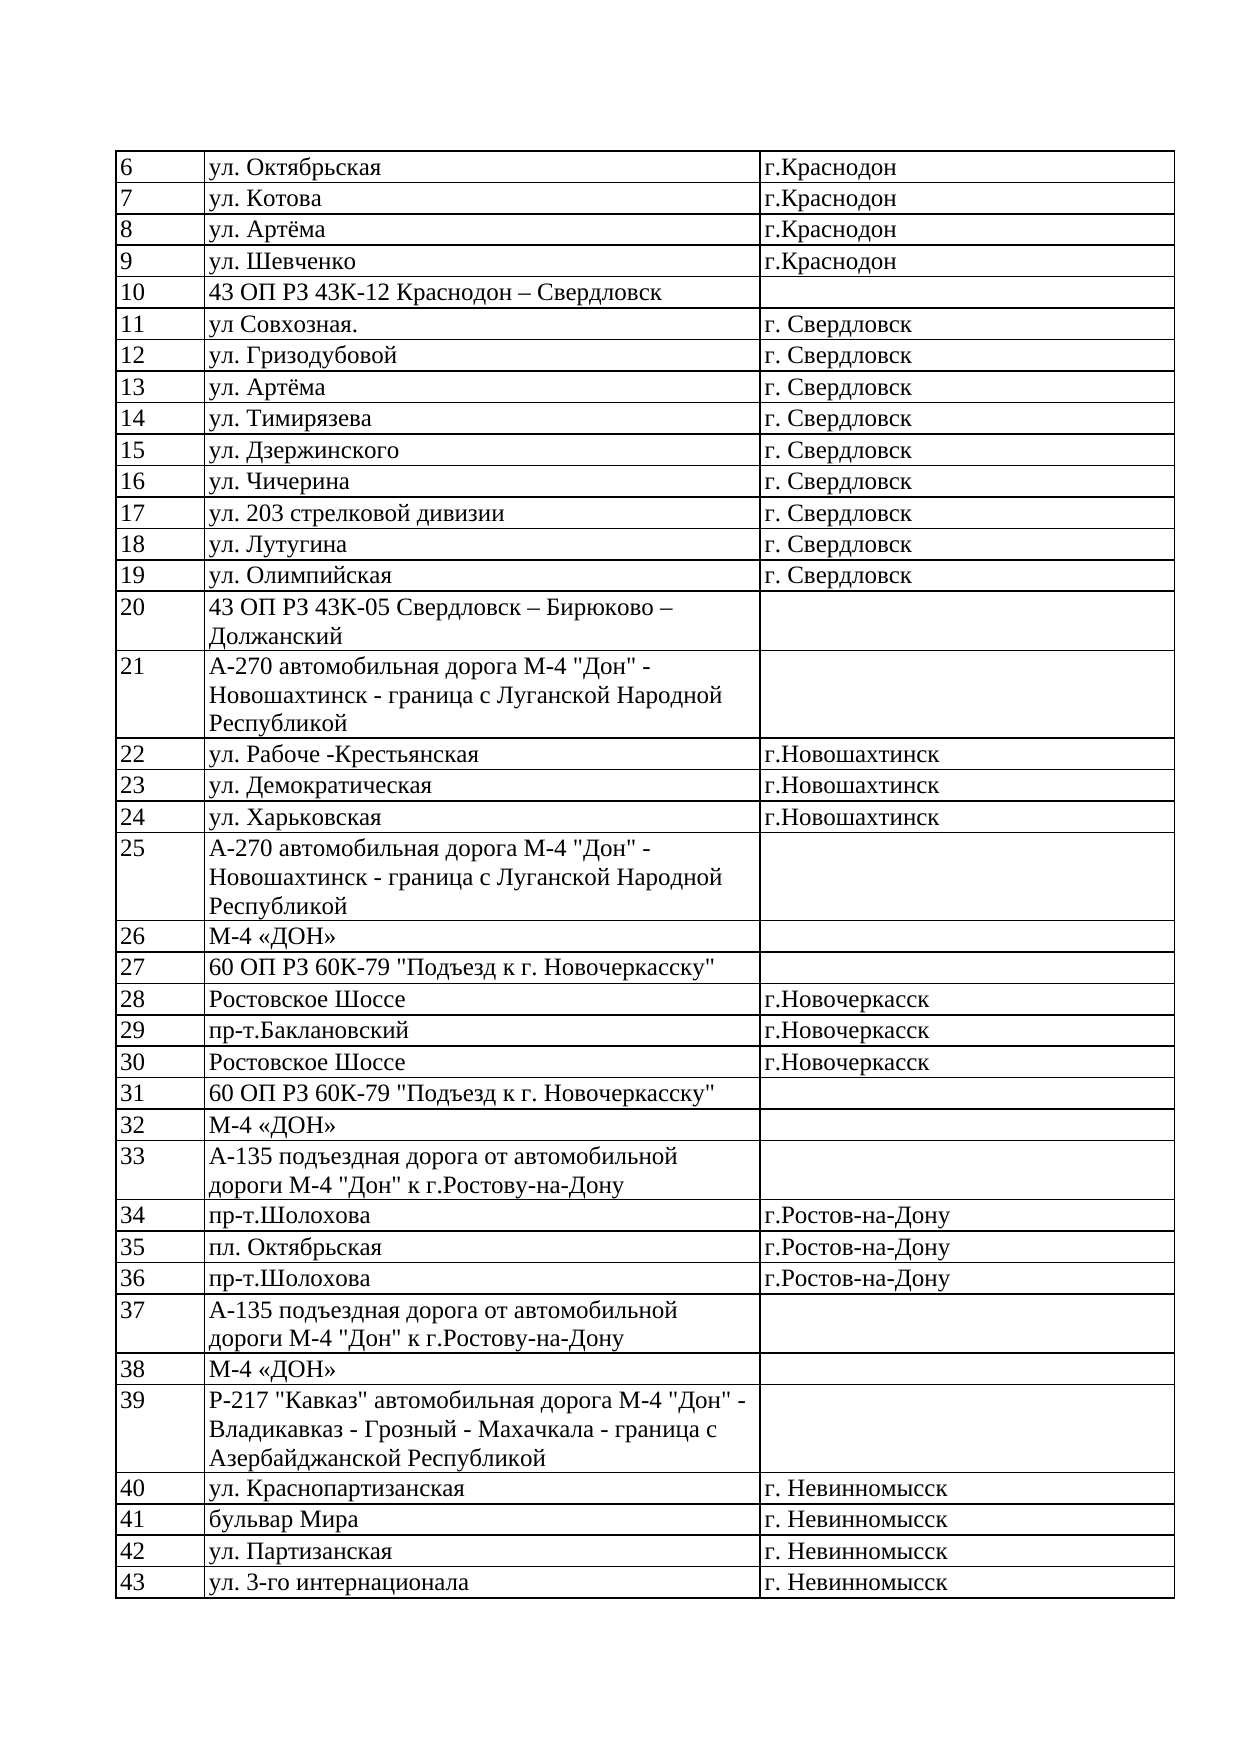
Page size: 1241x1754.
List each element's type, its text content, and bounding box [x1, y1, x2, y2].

table_cell ул. Краснопартизанская [205, 1473, 759, 1503]
table_cell г.Ростов-на-Дону [761, 1200, 1174, 1230]
table_cell г. Свердловск [761, 561, 1174, 590]
table_cell 14 [117, 403, 204, 433]
table_cell ул. Артёма [205, 372, 759, 402]
table_cell 26 [117, 921, 204, 951]
table_cell пл. Октябрьская [205, 1232, 759, 1262]
table_cell [761, 1110, 1174, 1140]
table_cell г.Краснодон [761, 246, 1174, 276]
table_cell г. Невинномысск [761, 1536, 1174, 1566]
table_cell бульвар Мира [205, 1505, 759, 1534]
table_cell ул. Шевченко [205, 246, 759, 276]
table_cell [761, 1385, 1174, 1471]
table_cell 37 [117, 1295, 204, 1352]
table_cell г. Невинномысск [761, 1505, 1174, 1534]
table_cell г. Свердловск [761, 372, 1174, 402]
table_cell ул. Харьковская [205, 802, 759, 832]
table_cell 16 [117, 466, 204, 496]
table_cell г.Краснодон [761, 152, 1174, 181]
table_cell Ростовское Шоссе [205, 984, 759, 1014]
table_cell ул Совхозная. [205, 309, 759, 339]
table_cell г.Новошахтинск [761, 770, 1174, 800]
table_cell пр-т.Шолохова [205, 1263, 759, 1293]
table_cell 36 [117, 1263, 204, 1293]
table_cell 18 [117, 529, 204, 559]
table_cell [761, 921, 1174, 951]
table_cell ул. Партизанская [205, 1536, 759, 1566]
table_cell А-270 автомобильная дорога М-4 "Дон" - Новошахтинск - граница с Луганской Народной Республикой [205, 651, 759, 737]
table_cell 15 [117, 435, 204, 464]
table_cell 27 [117, 953, 204, 982]
table_cell А-270 автомобильная дорога М-4 "Дон" - Новошахтинск - граница с Луганской Народной Республикой [205, 833, 759, 919]
table_cell г. Свердловск [761, 466, 1174, 496]
table_cell г. Свердловск [761, 340, 1174, 370]
table_cell [761, 953, 1174, 982]
table_cell [761, 833, 1174, 919]
table_cell 22 [117, 739, 204, 769]
table_cell ул. Дзержинского [205, 435, 759, 464]
table_cell г. Свердловск [761, 435, 1174, 464]
table_cell Ростовское Шоссе [205, 1047, 759, 1077]
table_cell г.Краснодон [761, 215, 1174, 244]
table_cell 6 [117, 152, 204, 181]
table_cell пр-т.Шолохова [205, 1200, 759, 1230]
table_cell г.Краснодон [761, 183, 1174, 213]
table_cell г.Новочеркасск [761, 1047, 1174, 1077]
table_cell 11 [117, 309, 204, 339]
table_cell 20 [117, 592, 204, 649]
table_cell 9 [117, 246, 204, 276]
table_cell ул. 3-го интернационала [205, 1567, 759, 1597]
table_cell г.Новошахтинск [761, 802, 1174, 832]
table_cell 43 [117, 1567, 204, 1597]
table_cell ул. Чичерина [205, 466, 759, 496]
table_cell А-135 подъездная дорога от автомобильной дороги М-4 "Дон" к г.Ростову-на-Дону [205, 1141, 759, 1199]
table_cell 10 [117, 277, 204, 307]
table_cell 19 [117, 561, 204, 590]
table_cell ул. Артёма [205, 215, 759, 244]
table_cell 24 [117, 802, 204, 832]
table_cell г.Новошахтинск [761, 739, 1174, 769]
table_cell ул. 203 стрелковой дивизии [205, 498, 759, 527]
table_cell г.Новочеркасск [761, 984, 1174, 1014]
table_cell 43 ОП РЗ 43К-05 Свердловск – Бирюково – Должанский [205, 592, 759, 649]
table_cell 40 [117, 1473, 204, 1503]
table_cell г. Свердловск [761, 403, 1174, 433]
table_cell 25 [117, 833, 204, 919]
table_cell ул. Октябрьская [205, 152, 759, 181]
table_cell М-4 «ДОН» [205, 1110, 759, 1140]
table_cell г. Невинномысск [761, 1567, 1174, 1597]
table_cell 29 [117, 1016, 204, 1045]
table_cell 39 [117, 1385, 204, 1471]
table_cell г.Ростов-на-Дону [761, 1232, 1174, 1262]
table_cell ул. Котова [205, 183, 759, 213]
table_cell 8 [117, 215, 204, 244]
table_cell 30 [117, 1047, 204, 1077]
table_cell [761, 1295, 1174, 1352]
table_cell 13 [117, 372, 204, 402]
table_cell 32 [117, 1110, 204, 1140]
table_cell 34 [117, 1200, 204, 1230]
table_cell 42 [117, 1536, 204, 1566]
table_cell [761, 592, 1174, 649]
table_cell 38 [117, 1354, 204, 1384]
table_cell [761, 1078, 1174, 1108]
table_cell 17 [117, 498, 204, 527]
table_cell ул. Рабоче -Крестьянская [205, 739, 759, 769]
table_cell [761, 277, 1174, 307]
table_cell 23 [117, 770, 204, 800]
table_cell 7 [117, 183, 204, 213]
table_cell 60 ОП РЗ 60К-79 "Подъезд к г. Новочеркасску" [205, 953, 759, 982]
table_cell [761, 1141, 1174, 1199]
table_cell г. Невинномысск [761, 1473, 1174, 1503]
table_cell г.Ростов-на-Дону [761, 1263, 1174, 1293]
table_cell г.Новочеркасск [761, 1016, 1174, 1045]
table_cell М-4 «ДОН» [205, 921, 759, 951]
table_cell ул. Лутугина [205, 529, 759, 559]
table_cell 41 [117, 1505, 204, 1534]
table_cell г. Свердловск [761, 529, 1174, 559]
table_cell Р-217 "Кавказ" автомобильная дорога М-4 "Дон" - Владикавказ - Грозный - Махачкала - граница с Азербайджанской Республикой [205, 1385, 759, 1471]
table_cell 35 [117, 1232, 204, 1262]
table_cell А-135 подъездная дорога от автомобильной дороги М-4 "Дон" к г.Ростову-на-Дону [205, 1295, 759, 1352]
table_cell М-4 «ДОН» [205, 1354, 759, 1384]
table_cell ул. Тимирязева [205, 403, 759, 433]
table_cell 43 ОП РЗ 43К-12 Краснодон – Свердловск [205, 277, 759, 307]
table_cell 31 [117, 1078, 204, 1108]
table_cell [761, 1354, 1174, 1384]
table_cell 21 [117, 651, 204, 737]
table_cell 28 [117, 984, 204, 1014]
table_cell 33 [117, 1141, 204, 1199]
table_cell ул. Демократическая [205, 770, 759, 800]
table_cell [761, 651, 1174, 737]
table_cell пр-т.Баклановский [205, 1016, 759, 1045]
table_cell 12 [117, 340, 204, 370]
table_cell 60 ОП РЗ 60К-79 "Подъезд к г. Новочеркасску" [205, 1078, 759, 1108]
table_cell г. Свердловск [761, 498, 1174, 527]
table_cell г. Свердловск [761, 309, 1174, 339]
table_cell ул. Олимпийская [205, 561, 759, 590]
table_cell ул. Гризодубовой [205, 340, 759, 370]
